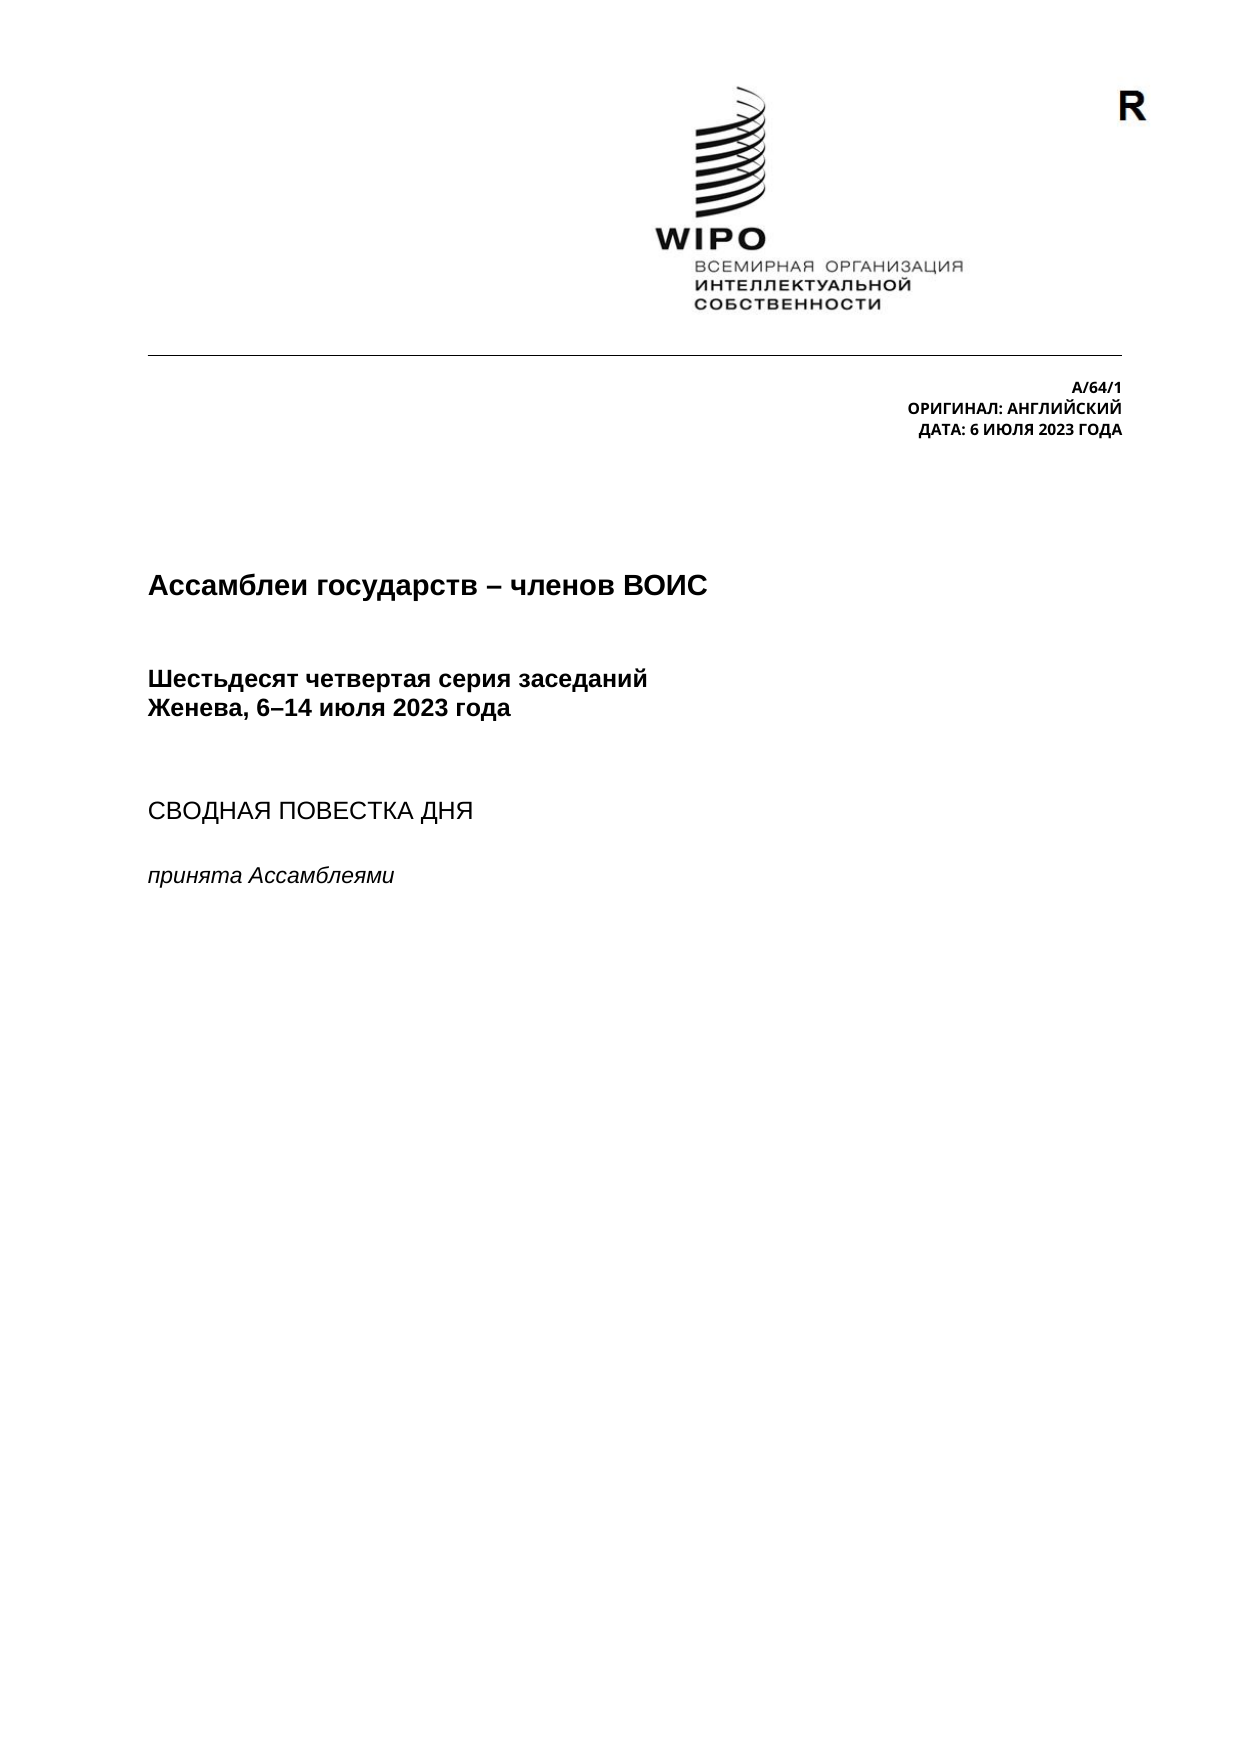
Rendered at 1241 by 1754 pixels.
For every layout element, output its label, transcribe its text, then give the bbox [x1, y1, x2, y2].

picture [626, 61, 1159, 329]
text Шестьдесят четвертая серия заседаний Женева, 6–14 июля 2023 года [148, 664, 1122, 721]
text принята Ассамблеями [148, 862, 1122, 889]
text СВОДНая ПОВЕСТКа ДНЯ [148, 796, 1122, 825]
text дата: 6 июля 2023 года [148, 419, 1122, 440]
subtitle Ассамблеи государств – членов ВОИС [148, 568, 1122, 601]
text оригинал: английский [148, 398, 1122, 419]
text A/64/1 [148, 356, 1122, 398]
